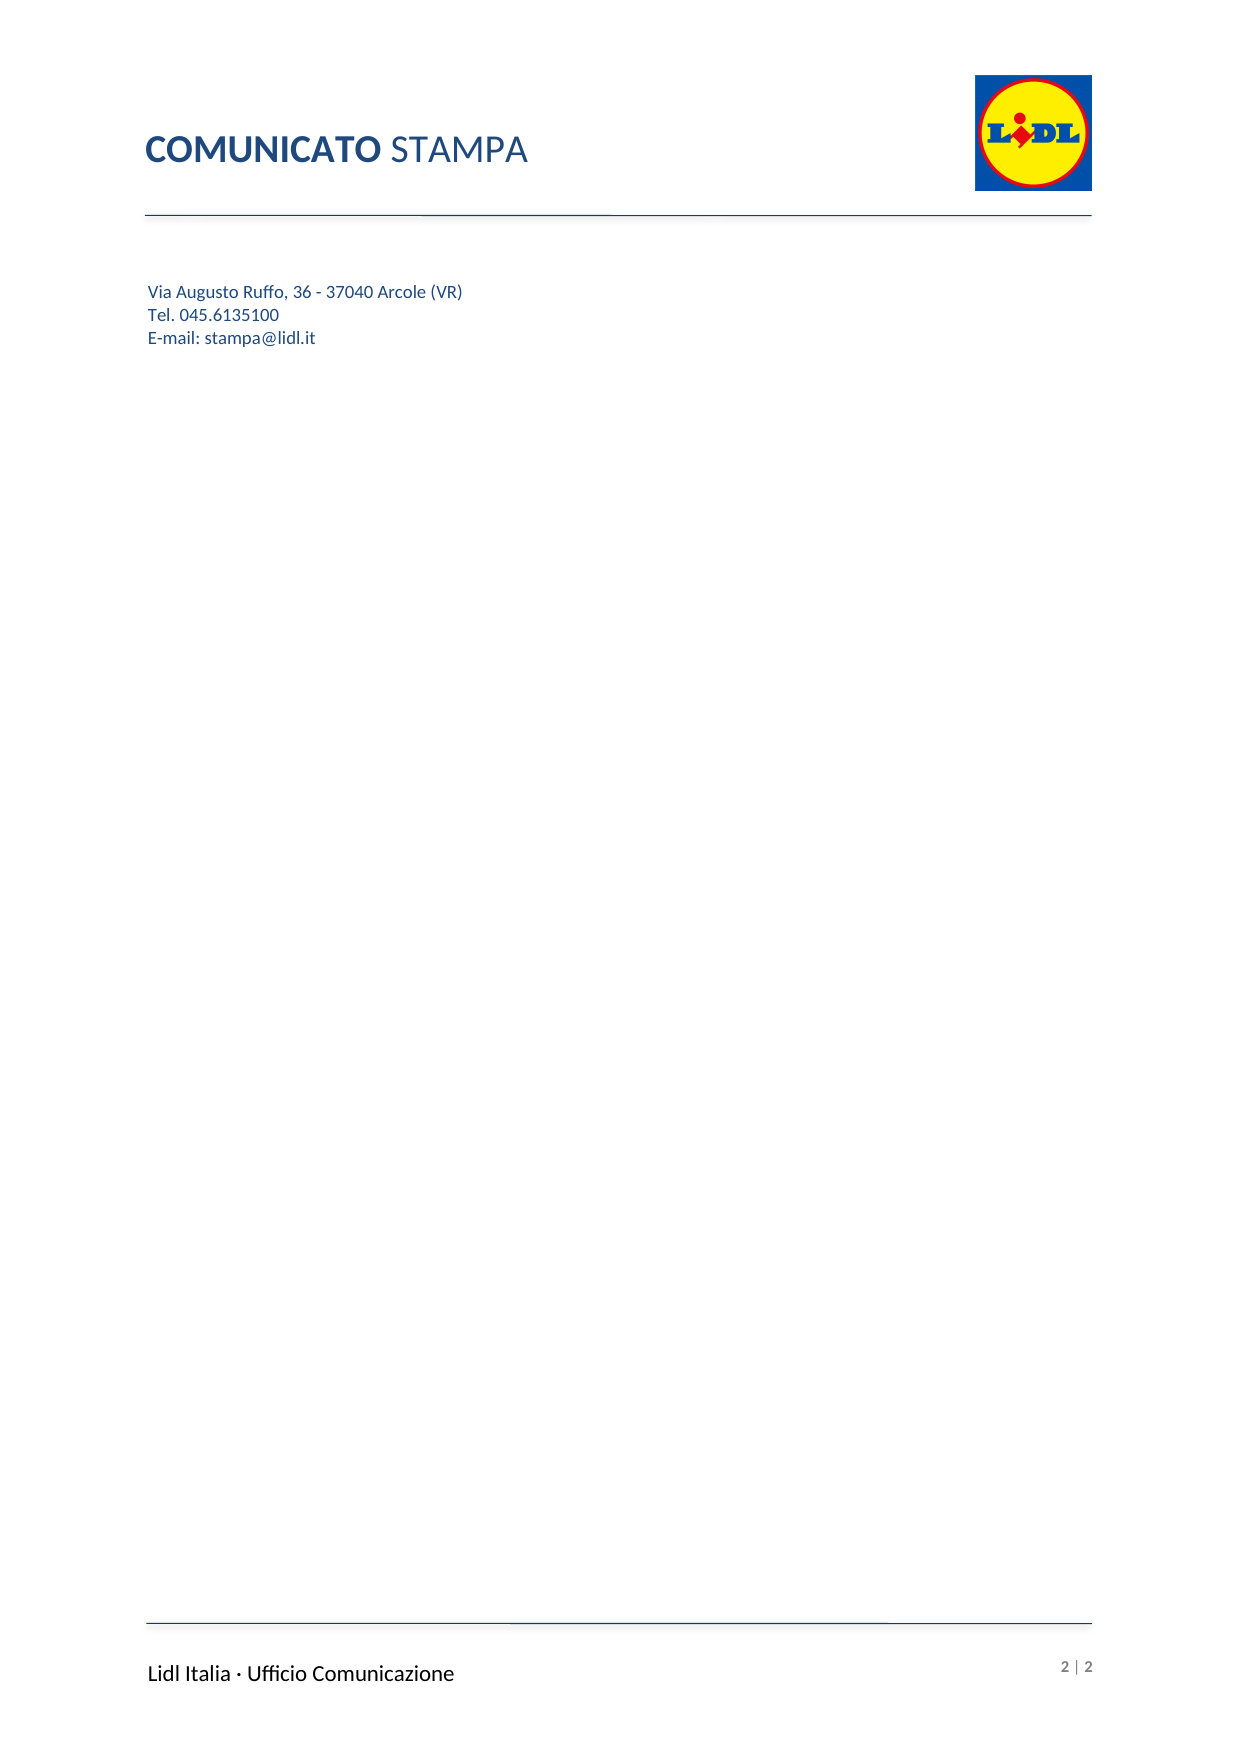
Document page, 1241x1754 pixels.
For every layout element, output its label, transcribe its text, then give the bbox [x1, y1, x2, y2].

text Via Augusto Ruffo, 36 - 37040 Arcole (VR) [148, 281, 1092, 303]
picture [974, 74, 1093, 192]
text E-mail: stampa@lidl.it [148, 326, 1092, 349]
text Tel. 045.6135100 [148, 303, 1092, 326]
